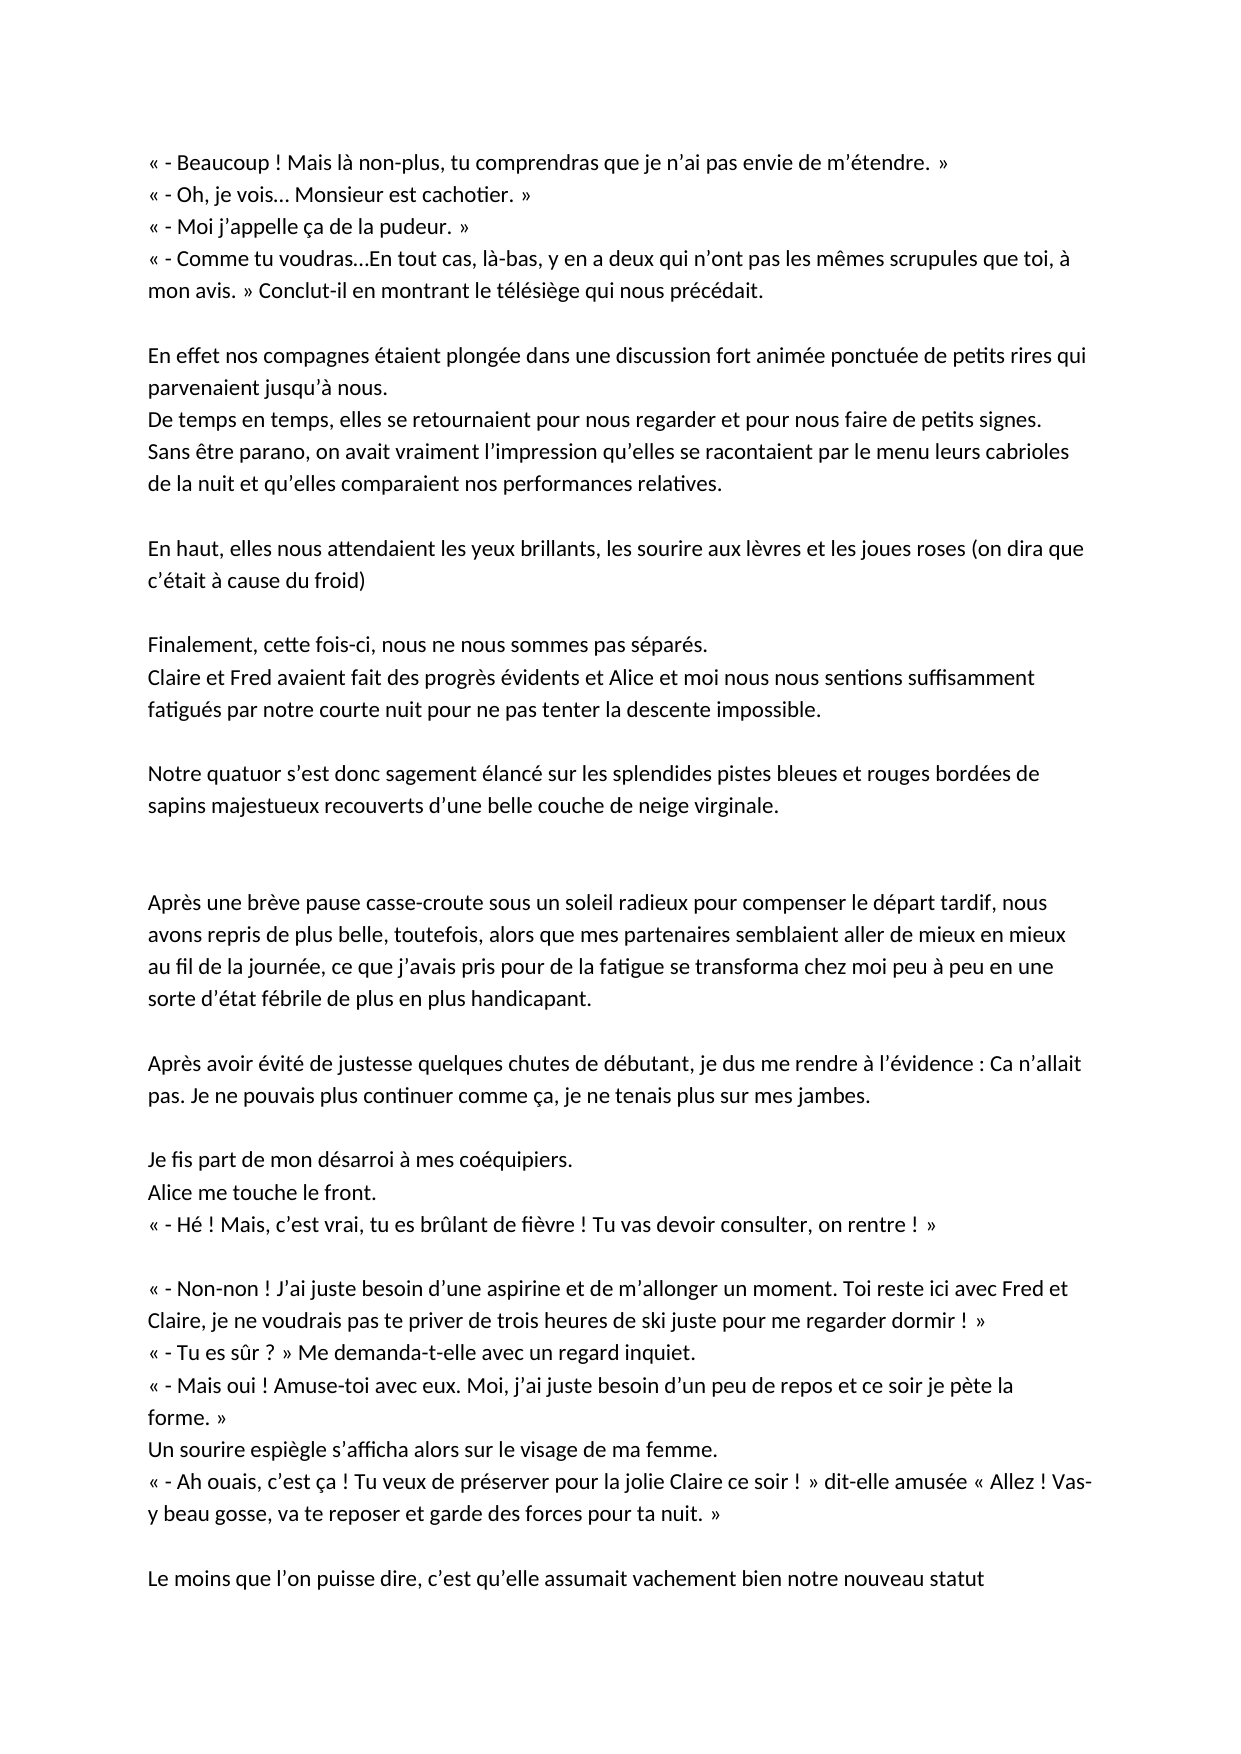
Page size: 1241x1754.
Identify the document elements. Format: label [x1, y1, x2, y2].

text [148, 148, 1093, 1592]
